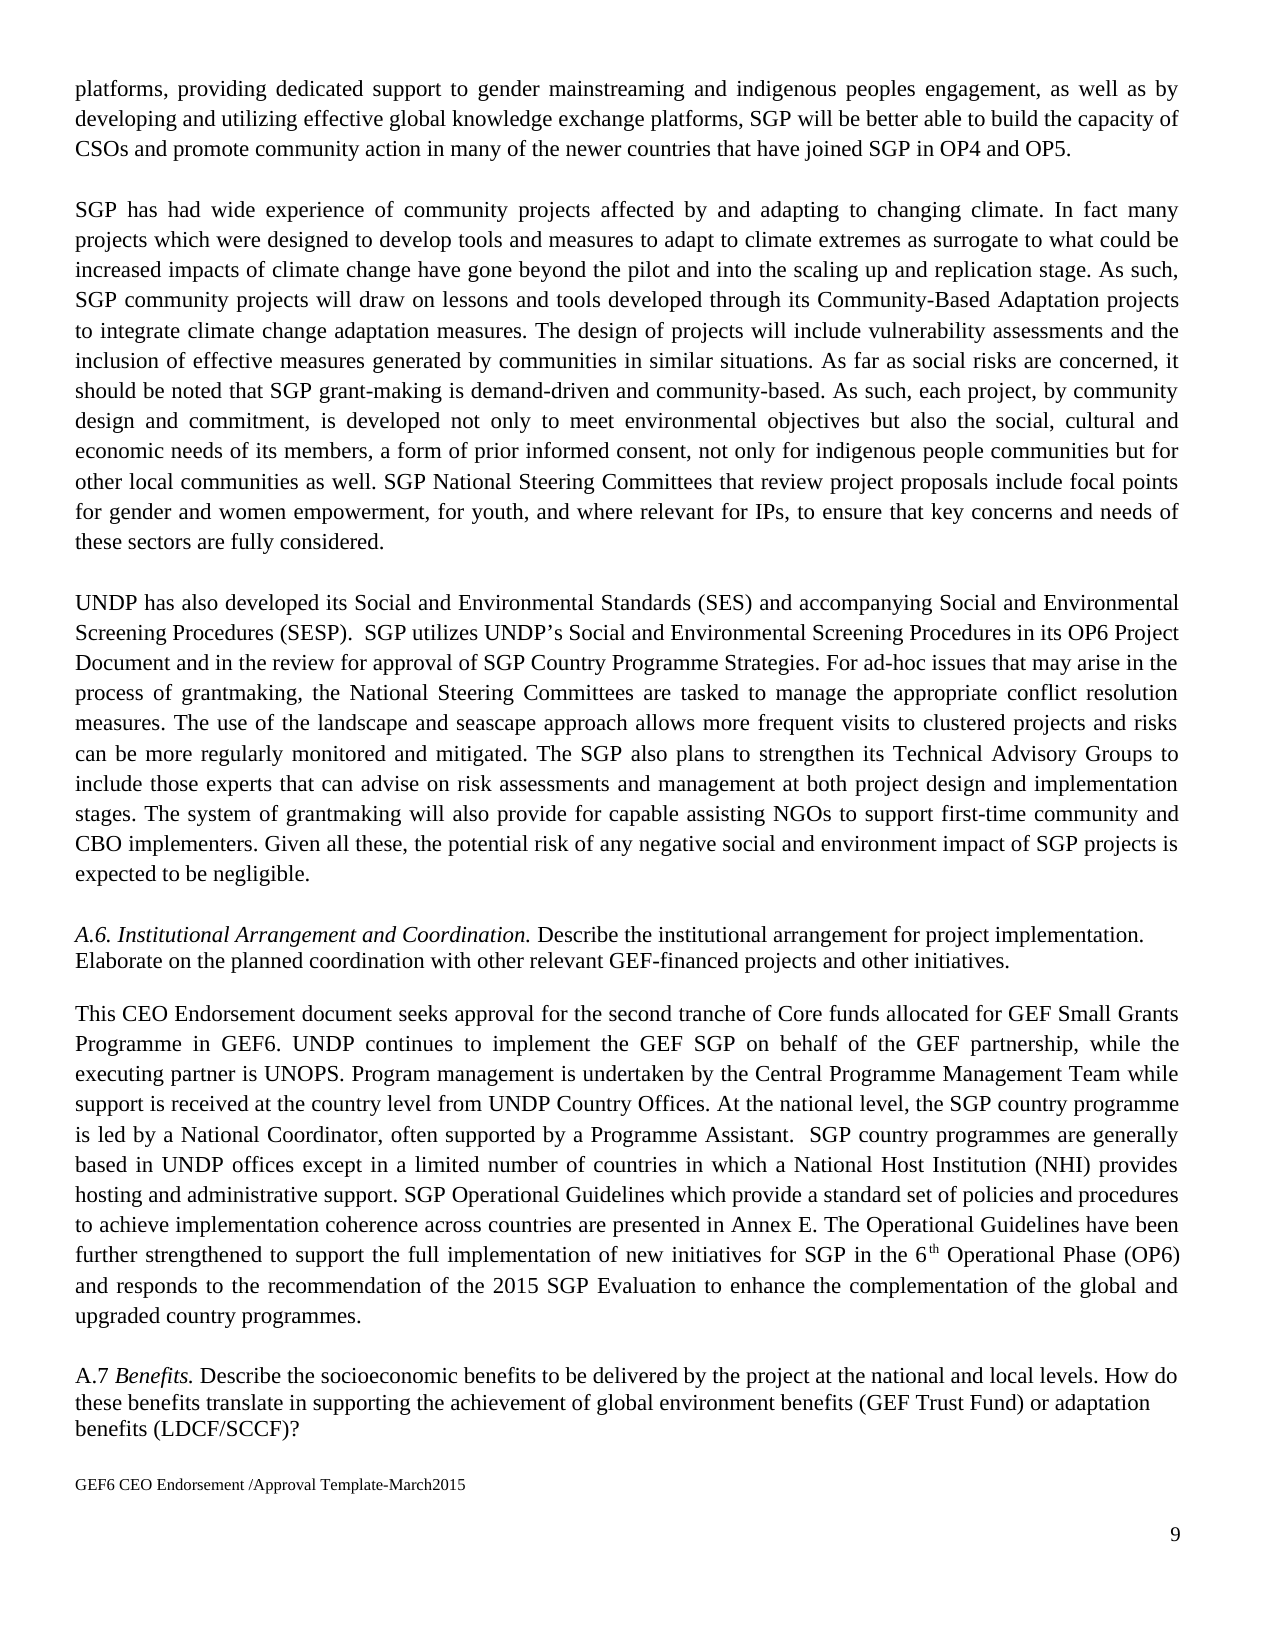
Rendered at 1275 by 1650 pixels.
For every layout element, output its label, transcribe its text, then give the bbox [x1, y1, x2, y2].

text A.6. Institutional Arrangement and Coordination. Describe the institutional arrangement for project implementation. Elaborate on the planned coordination with other relevant GEF-financed projects and other initiatives. [75, 921, 1181, 973]
text SGP has had wide experience of community projects affected by and adapting to changing climate. In fact many projects which were designed to develop tools and measures to adapt to climate extremes as surrogate to what could be increased impacts of climate change have gone beyond the pilot and into the scaling up and replication stage. As such, SGP community projects will draw on lessons and tools developed through its Community-Based Adaptation projects to integrate climate change adaptation measures. The design of projects will include vulnerability assessments and the inclusion of effective measures generated by communities in similar situations. As far as social risks are concerned, it should be noted that SGP grant-making is demand-driven and community-based. As such, each project, by community design and commitment, is developed not only to meet environmental objectives but also the social, cultural and economic needs of its members, a form of prior informed consent, not only for indigenous people communities but for other local communities as well. SGP National Steering Committees that review project proposals include focal points for gender and women empowerment, for youth, and where relevant for IPs, to ensure that key concerns and needs of these sectors are fully considered. [75, 196, 1181, 554]
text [75, 75, 1181, 162]
text A.7 Benefits. Describe the socioeconomic benefits to be delivered by the project at the national and local levels. How do these benefits translate in supporting the achievement of global environment benefits (GEF Trust Fund) or adaptation benefits (LDCF/SCCF)? [75, 1362, 1181, 1441]
text UNDP has also developed its Social and Environmental Standards (SES) and accompanying Social and Environmental Screening Procedures (SESP). SGP utilizes UNDP’s Social and Environmental Screening Procedures in its OP6 Project Document and in the review for approval of SGP Country Programme Strategies. For ad-hoc issues that may arise in the process of grantmaking, the National Steering Committees are tasked to manage the appropriate conflict resolution measures. The use of the landscape and seascape approach allows more frequent visits to clustered projects and risks can be more regularly monitored and mitigated. The SGP also plans to strengthen its Technical Advisory Groups to include those experts that can advise on risk assessments and management at both project design and implementation stages. The system of grantmaking will also provide for capable assisting NGOs to support first-time community and CBO implementers. Given all these, the potential risk of any negative social and environment impact of SGP projects is expected to be negligible. [75, 588, 1181, 887]
text This CEO Endorsement document seeks approval for the second tranche of Core funds allocated for GEF Small Grants Programme in GEF6. UNDP continues to implement the GEF SGP on behalf of the GEF partnership, while the executing partner is UNOPS. Program management is undertaken by the Central Programme Management Team while support is received at the country level from UNDP Country Offices. At the national level, the SGP country programme is led by a National Coordinator, often supported by a Programme Assistant. SGP country programmes are generally based in UNDP offices except in a limited number of countries in which a National Host Institution (NHI) provides hosting and administrative support. SGP Operational Guidelines which provide a standard set of policies and procedures to achieve implementation coherence across countries are presented in Annex E. The Operational Guidelines have been further strengthened to support the full implementation of new initiatives for SGP in the 6th Operational Phase (OP6) and responds to the recommendation of the 2015 SGP Evaluation to enhance the complementation of the global and upgraded country programmes. [75, 1000, 1181, 1328]
